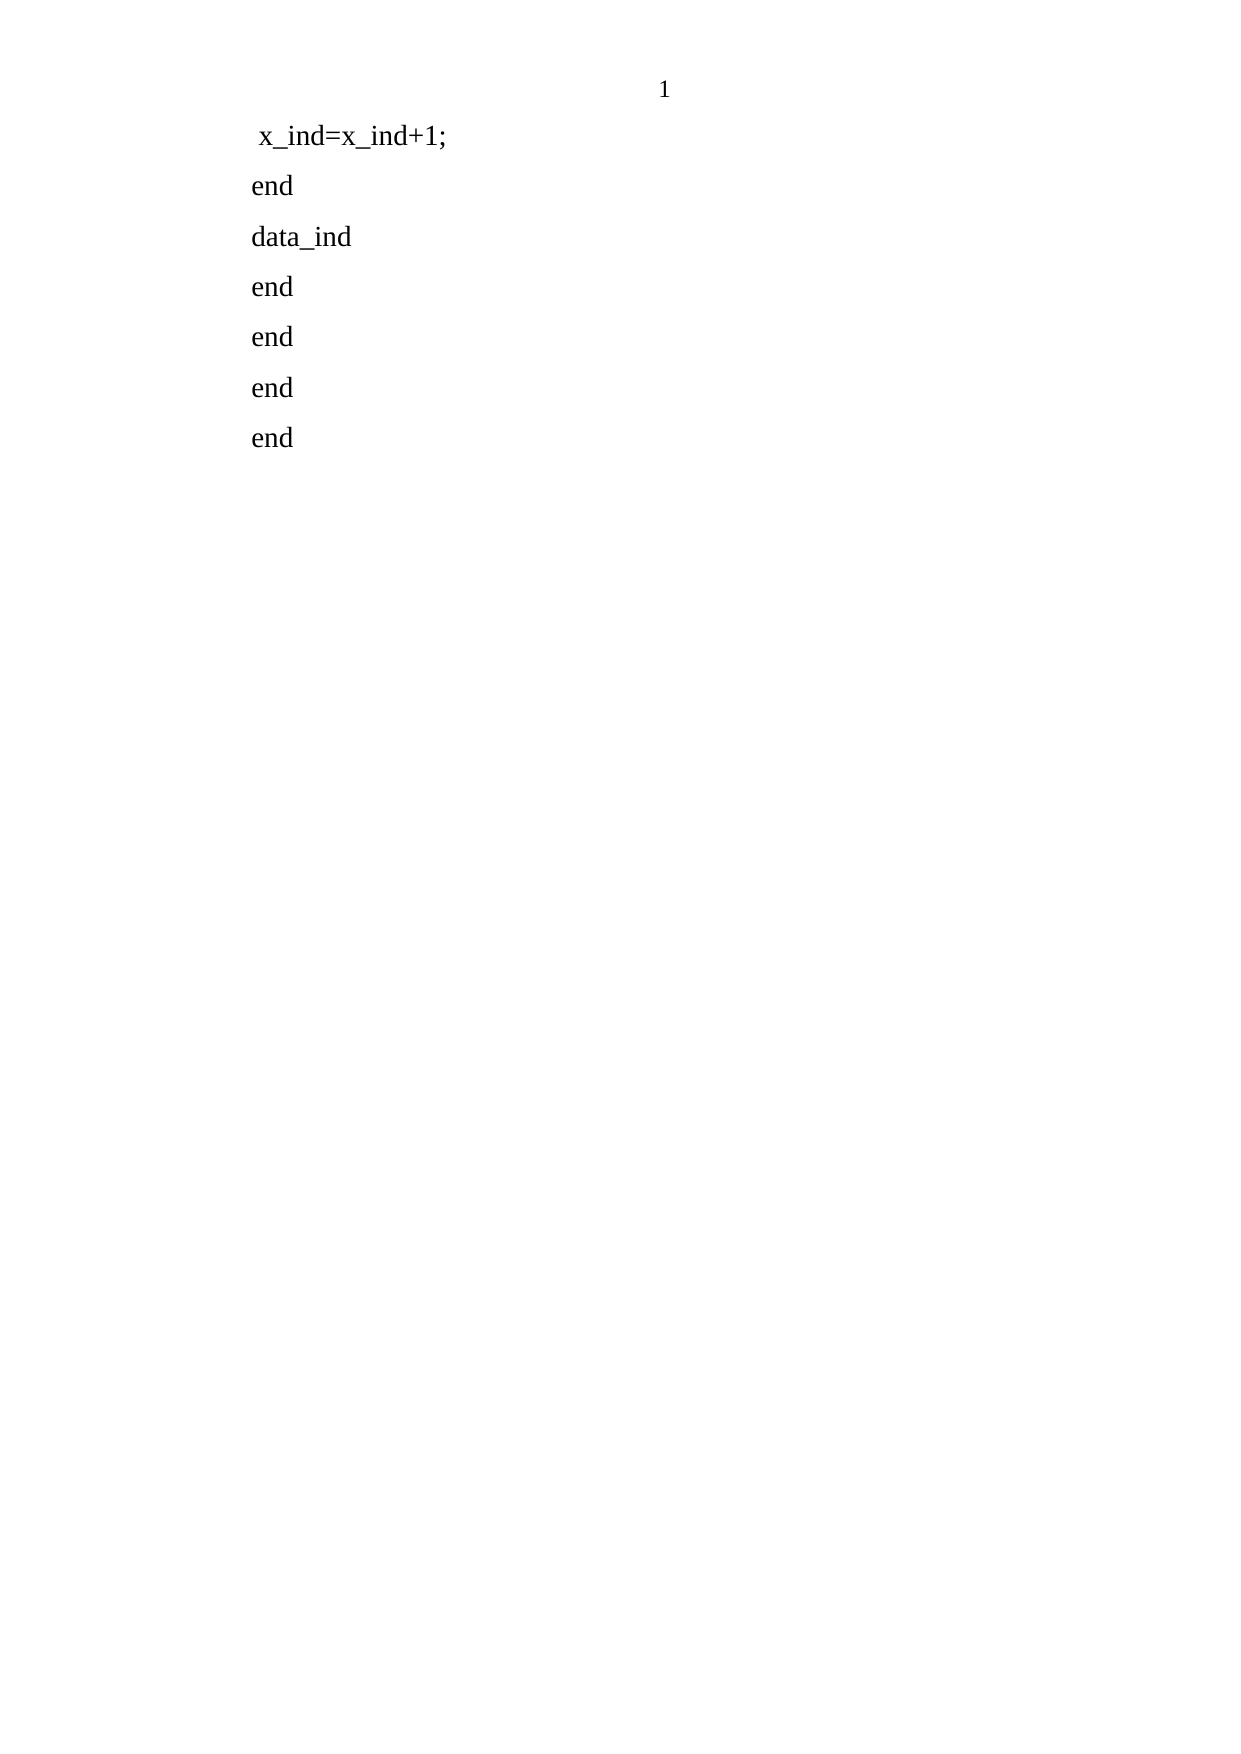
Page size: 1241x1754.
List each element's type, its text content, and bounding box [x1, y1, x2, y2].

text data_ind [177, 219, 1152, 252]
text end [177, 370, 1152, 403]
text end [177, 168, 1152, 202]
text end [177, 269, 1152, 303]
text end [177, 420, 1152, 453]
text x_ind=x_ind+1; [177, 118, 1152, 152]
text end [177, 319, 1152, 353]
